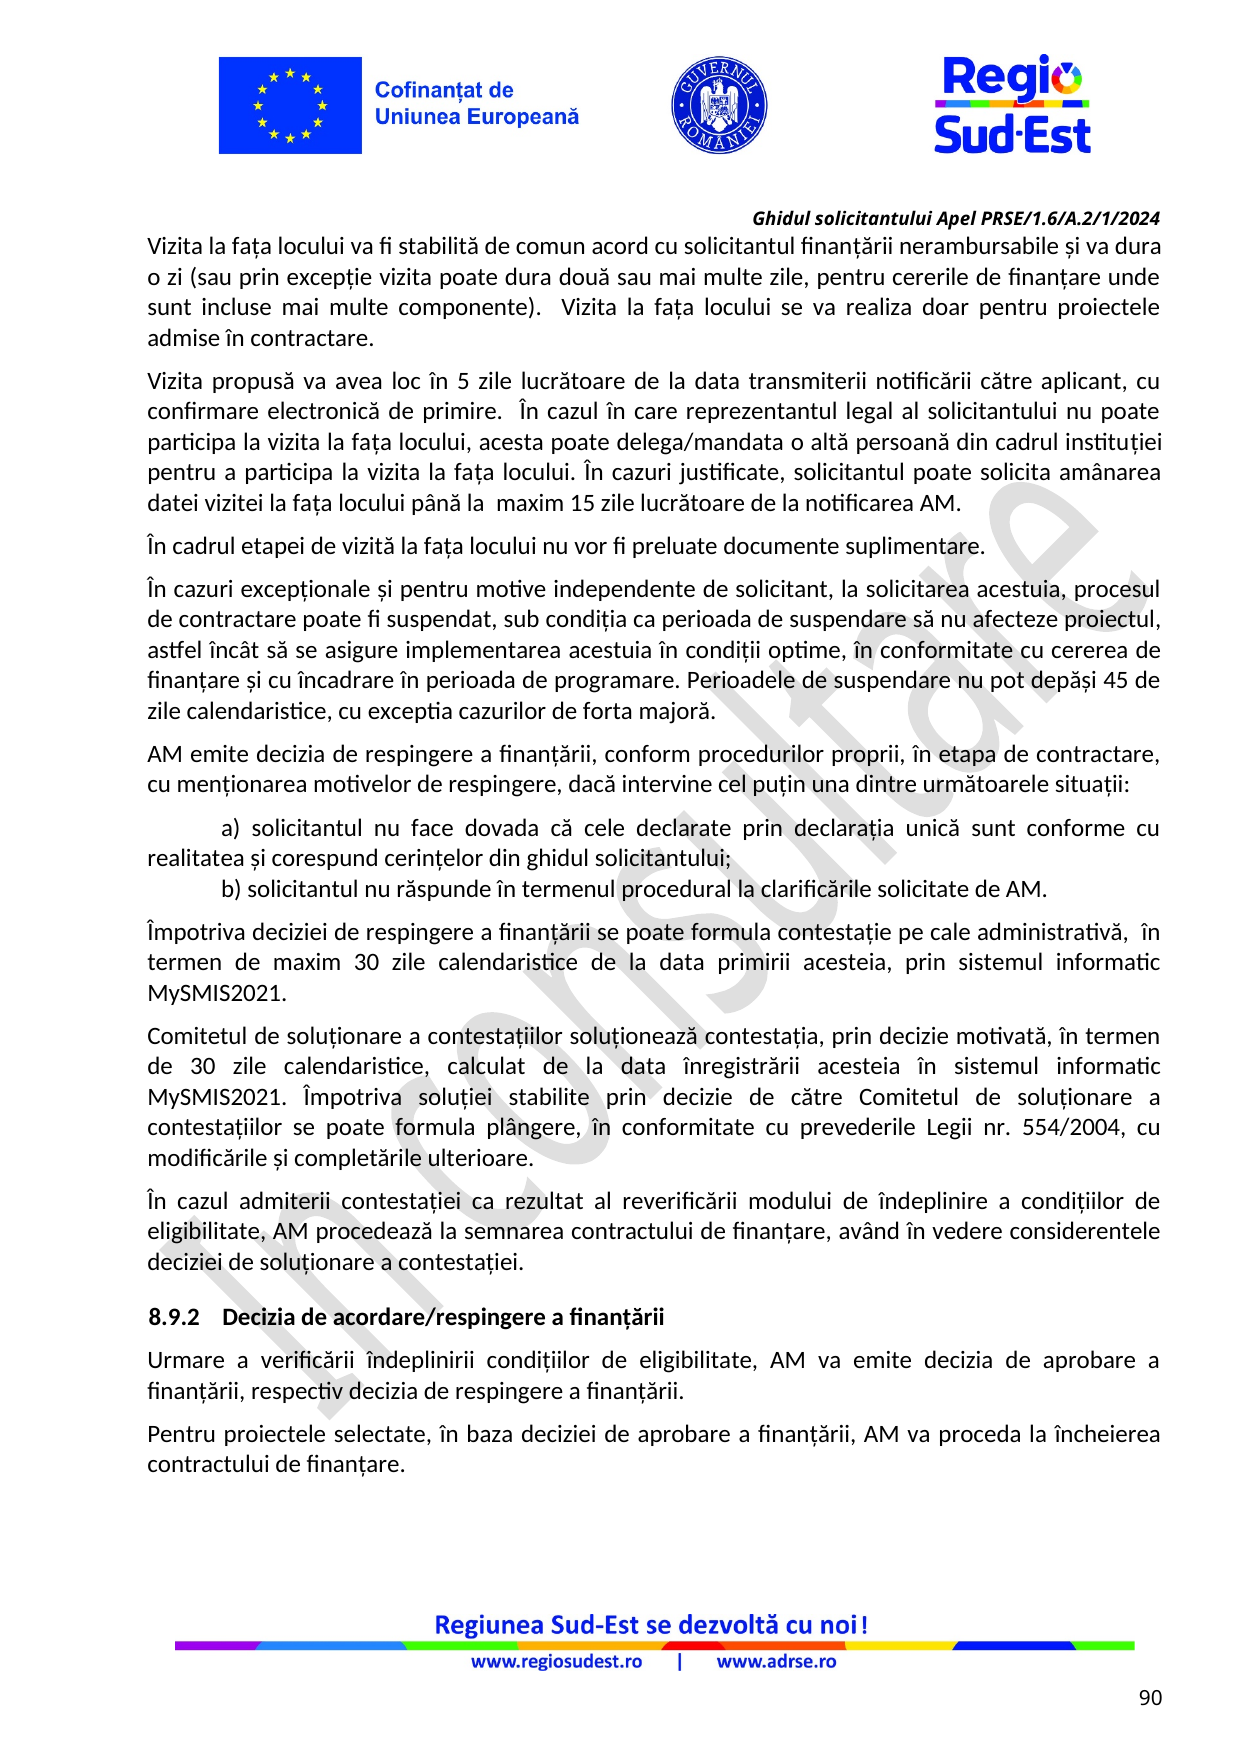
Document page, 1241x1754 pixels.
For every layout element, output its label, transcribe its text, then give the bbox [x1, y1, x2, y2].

text Vizita la faţa locului va fi stabilită de comun acord cu solicitantul finanţării nerambursabile şi va dura o zi (sau prin excepție vizita poate dura două sau mai multe zile, pentru cererile de finanțare unde sunt incluse mai multe componente). Vizita la fața locului se va realiza doar pentru proiectele admise în contractare. [147, 230, 1162, 352]
text Urmare a verificării îndeplinirii condițiilor de eligibilitate, AM va emite decizia de aprobare a finanțării, respectiv decizia de respingere a finanțării. [147, 1344, 1162, 1406]
text Comitetul de soluționare a contestațiilor soluționează contestația, prin decizie motivată, în termen de 30 zile calendaristice, calculat de la data înregistrării acesteia în sistemul informatic MySMIS2021. Împotriva soluției stabilite prin decizie de către Comitetul de soluționare a contestațiilor se poate formula plângere, în conformitate cu prevederile Legii nr. 554/2004, cu modificările și completările ulterioare. [147, 1020, 1162, 1172]
text a) solicitantul nu face dovada că cele declarate prin declarația unică sunt conforme cu realitatea și corespund cerințelor din ghidul solicitantului; [147, 812, 1162, 873]
text Pentru proiectele selectate, în baza deciziei de aprobare a finanțării, AM va proceda la încheierea contractului de finanțare. [147, 1418, 1162, 1479]
subtitle Decizia de acordare/respingere a finanțării [148, 1301, 1162, 1332]
text În cazuri excepționale și pentru motive independente de solicitant, la solicitarea acestuia, procesul de contractare poate fi suspendat, sub condiția ca perioada de suspendare să nu afecteze proiectul, astfel încât să se asigure implementarea acestuia în condiții optime, în conformitate cu cererea de finanțare și cu încadrare în perioada de programare. Perioadele de suspendare nu pot depăși 45 de zile calendaristice, cu exceptia cazurilor de forta majoră. [147, 573, 1162, 726]
picture [175, 1614, 1135, 1671]
text b) solicitantul nu răspunde în termenul procedural la clarificările solicitate de AM. [147, 873, 1162, 903]
text În cazul admiterii contestației ca rezultat al reverificării modului de îndeplinire a condițiilor de eligibilitate, AM procedează la semnarea contractului de finanțare, având în vedere considerentele deciziei de soluționare a contestației. [147, 1185, 1162, 1276]
text În cadrul etapei de vizită la fața locului nu vor fi preluate documente suplimentare. [147, 530, 1162, 561]
text Împotriva deciziei de respingere a finanțării se poate formula contestație pe cale administrativă, în termen de maxim 30 zile calendaristice de la data primirii acesteia, prin sistemul informatic MySMIS2021. [147, 916, 1162, 1007]
picture [218, 54, 1091, 155]
text AM emite decizia de respingere a finanțării, conform procedurilor proprii, în etapa de contractare, cu menționarea motivelor de respingere, dacă intervine cel puțin una dintre următoarele situații: [147, 738, 1162, 799]
text Vizita propusă va avea loc în 5 zile lucrătoare de la data transmiterii notificării către aplicant, cu confirmare electronică de primire. În cazul în care reprezentantul legal al solicitantului nu poate participa la vizita la faţa locului, acesta poate delega/mandata o altă persoană din cadrul instituţiei pentru a participa la vizita la faţa locului. În cazuri justificate, solicitantul poate solicita amânarea datei vizitei la faţa locului până la maxim 15 zile lucrătoare de la notificarea AM. [147, 365, 1162, 517]
